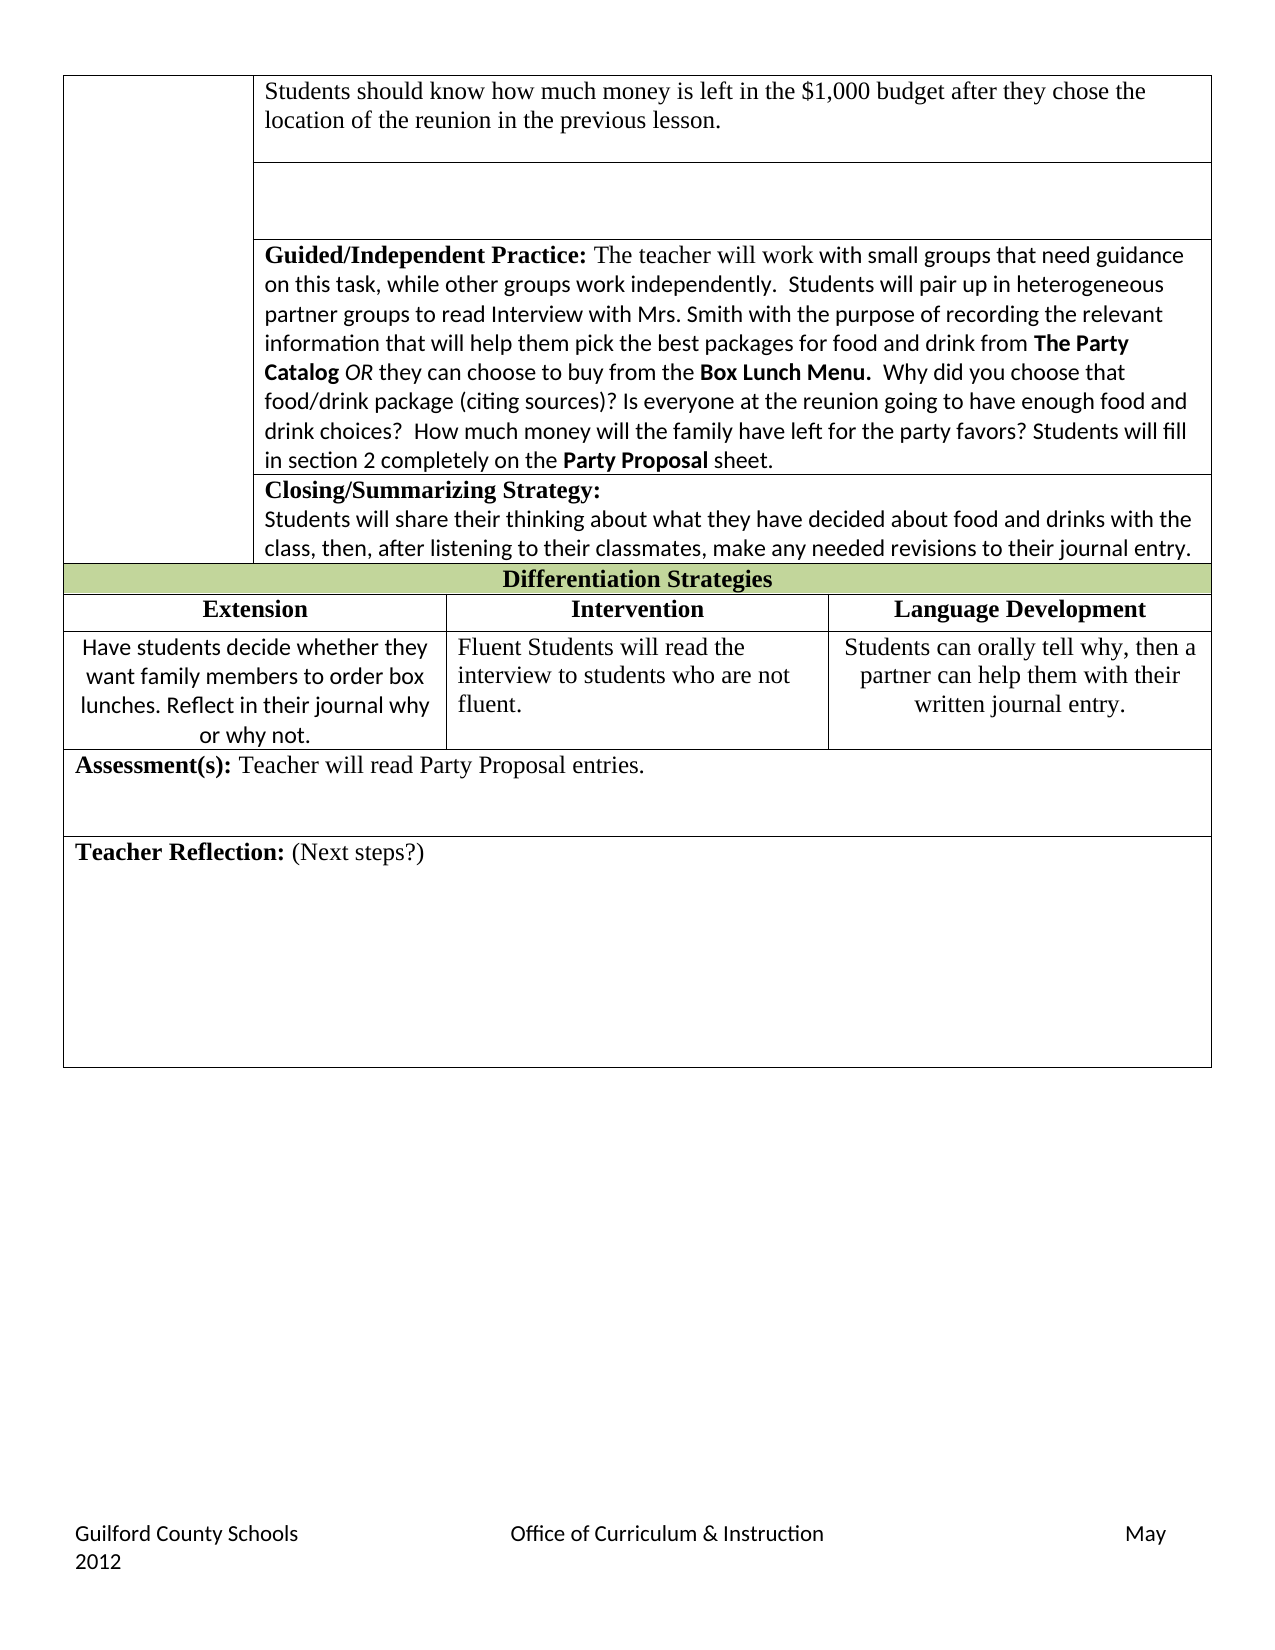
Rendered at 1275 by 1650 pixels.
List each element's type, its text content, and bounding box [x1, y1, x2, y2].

table_cell Assessment(s): Teacher will read Party Proposal entries. [64, 750, 1211, 836]
table_cell Intervention [447, 595, 828, 631]
table_cell Language Development [829, 595, 1211, 631]
table_cell Closing/Summarizing Strategy: Students will share their thinking about what they have decided about food and drinks with the class, then, after listening to their classmates, make any needed revisions to their journal entry. [254, 475, 1211, 563]
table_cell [254, 76, 1211, 162]
table_cell [254, 163, 1211, 239]
table_cell Guided/Independent Practice: The teacher will work with small groups that need guidance on this task, while other groups work independently. Students will pair up in heterogeneous partner groups to read Interview with Mrs. Smith with the purpose of recording the relevant information that will help them pick the best packages for food and drink from The Party Catalog OR they can choose to buy from the Box Lunch Menu. Why did you choose that food/drink package (citing sources)? Is everyone at the reunion going to have enough food and drink choices? How much money will the family have left for the party favors? Students will fill in section 2 completely on the Party Proposal sheet. [254, 240, 1211, 474]
table_cell Fluent Students will read the interview to students who are not fluent. [447, 632, 828, 749]
table_cell Teacher Reflection: (Next steps?) [64, 837, 1211, 1067]
table_cell Students can orally tell why, then a partner can help them with their written journal entry. [829, 632, 1211, 749]
table_cell Extension [64, 595, 446, 631]
table_cell Differentiation Strategies [64, 564, 1211, 593]
table_cell Have students decide whether they want family members to order box lunches. Reflect in their journal why or why not. [64, 632, 446, 749]
